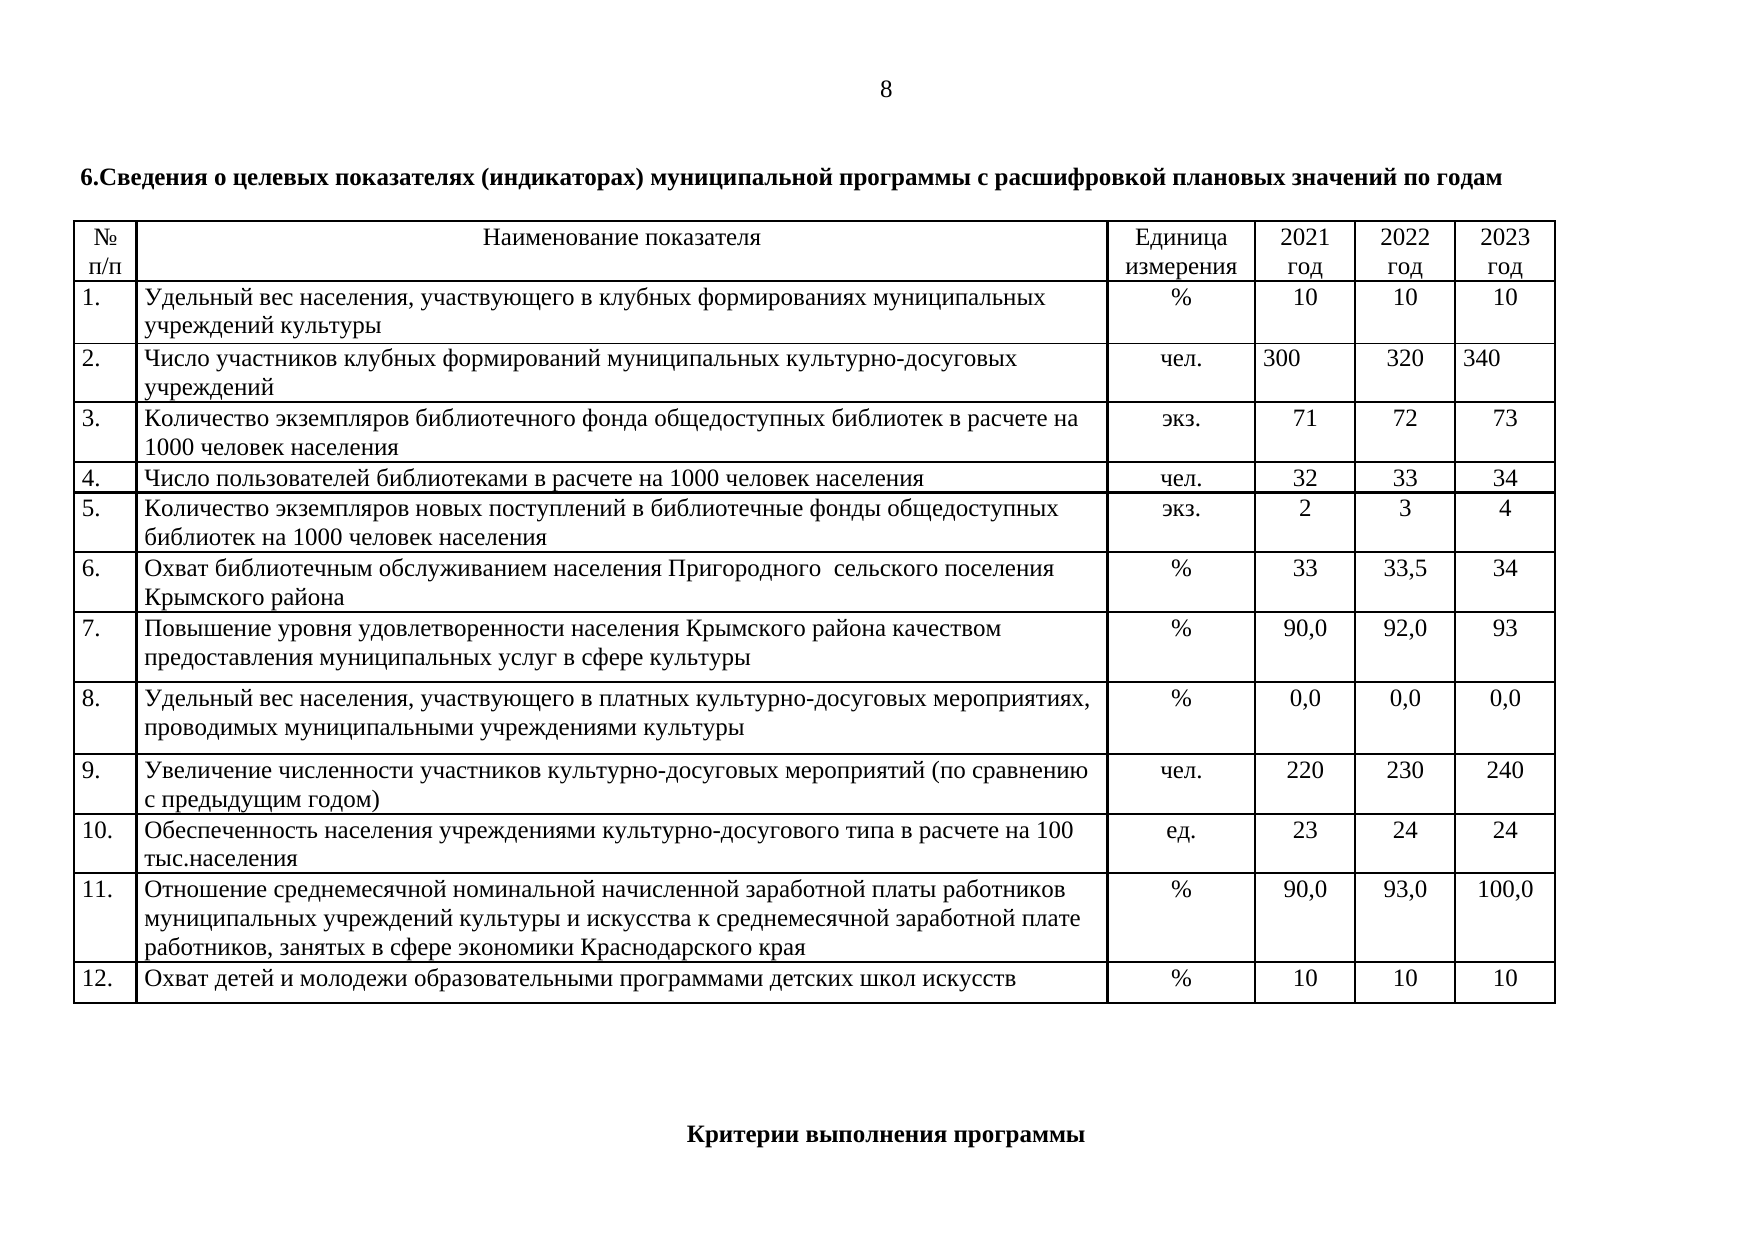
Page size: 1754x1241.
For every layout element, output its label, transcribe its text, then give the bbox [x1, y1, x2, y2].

table_cell % [1109, 683, 1254, 753]
table_cell 230 [1356, 755, 1454, 813]
table_cell 34 [1456, 463, 1554, 491]
table_cell 2 [1256, 494, 1354, 551]
table_cell Охват детей и молодежи образовательными программами детских школ искусств [138, 963, 1106, 1002]
table_cell Количество экземпляров новых поступлений в библиотечные фонды общедоступных библиотек на 1000 человек населения [138, 494, 1106, 551]
table_cell 10 [1456, 282, 1554, 342]
table_cell ед. [1109, 815, 1254, 872]
table_cell 4 [1456, 494, 1554, 551]
table_cell 93,0 [1356, 874, 1454, 961]
table_cell экз. [1109, 403, 1254, 461]
table_header 2022 год [1356, 222, 1454, 279]
table_cell Число участников клубных формирований муниципальных культурно-досуговых учреждений [138, 344, 1106, 401]
table_header 2021 год [1256, 222, 1354, 279]
table_cell % [1109, 282, 1254, 342]
table_cell 1. [75, 282, 135, 342]
table_cell экз. [1109, 494, 1254, 551]
table_cell 71 [1256, 403, 1354, 461]
table_cell 90,0 [1256, 874, 1354, 961]
table_cell Количество экземпляров библиотечного фонда общедоступных библиотек в расчете на 1000 человек населения [138, 403, 1106, 461]
table_cell чел. [1109, 463, 1254, 491]
table_cell 12. [75, 963, 135, 1002]
table_cell % [1109, 874, 1254, 961]
table_cell 73 [1456, 403, 1554, 461]
table_cell Удельный вес населения, участвующего в платных культурно-досуговых мероприятиях, проводимых муниципальными учреждениями культуры [138, 683, 1106, 753]
table_cell Охват библиотечным обслуживанием населения Пригородного сельского поселения Крымского района [138, 553, 1106, 611]
table_cell 0,0 [1356, 683, 1454, 753]
table_cell 33,5 [1356, 553, 1454, 611]
table_cell 10 [1356, 963, 1454, 1002]
table_cell % [1109, 963, 1254, 1002]
table_cell 8. [75, 683, 135, 753]
table_cell 10. [75, 815, 135, 872]
table_cell 3 [1356, 494, 1454, 551]
table_cell 2. [75, 344, 135, 401]
table_cell 10 [1256, 963, 1354, 1002]
table_cell 72 [1356, 403, 1454, 461]
text 6.Сведения о целевых показателях (индикаторах) муниципальной программы с расшифровкой плановых значений по годам [74, 162, 1698, 191]
table_cell Число пользователей библиотеками в расчете на 1000 человек населения [138, 463, 1106, 491]
table_cell 4. [75, 463, 135, 491]
table_cell 11. [75, 874, 135, 961]
table_cell 34 [1456, 553, 1554, 611]
table_cell 23 [1256, 815, 1354, 872]
table_header Единица измерения [1109, 222, 1254, 279]
table_cell 10 [1256, 282, 1354, 342]
table_cell 93 [1456, 613, 1554, 681]
table_cell % [1109, 613, 1254, 681]
table_cell 9. [75, 755, 135, 813]
table_cell 340 [1456, 344, 1554, 401]
table_cell 32 [1256, 463, 1354, 491]
table_cell 300 [1256, 344, 1354, 401]
table_cell 220 [1256, 755, 1354, 813]
table_cell 33 [1256, 553, 1354, 611]
table_cell 240 [1456, 755, 1554, 813]
table_cell 24 [1456, 815, 1554, 872]
table_cell 0,0 [1256, 683, 1354, 753]
table_cell 7. [75, 613, 135, 681]
table_cell 0,0 [1456, 683, 1554, 753]
table_cell 33 [1356, 463, 1454, 491]
table_cell 90,0 [1256, 613, 1354, 681]
table_cell % [1109, 553, 1254, 611]
table_cell 320 [1356, 344, 1454, 401]
table_header 2023 год [1456, 222, 1554, 279]
text Критерии выполнения программы [74, 1119, 1698, 1148]
table_cell Отношение среднемесячной номинальной начисленной заработной платы работников муниципальных учреждений культуры и искусства к среднемесячной заработной плате работников, занятых в сфере экономики Краснодарского края [138, 874, 1106, 961]
table_cell 10 [1456, 963, 1554, 1002]
table_header № п/п [75, 222, 135, 279]
table_cell 92,0 [1356, 613, 1454, 681]
table_header Наименование показателя [138, 222, 1106, 279]
table_cell 100,0 [1456, 874, 1554, 961]
table_cell чел. [1109, 344, 1254, 401]
table_cell Увеличение численности участников культурно-досуговых мероприятий (по сравнению с предыдущим годом) [138, 755, 1106, 813]
table_cell 24 [1356, 815, 1454, 872]
table_cell Удельный вес населения, участвующего в клубных формированиях муниципальных учреждений культуры [138, 282, 1106, 342]
table_cell 6. [75, 553, 135, 611]
table_cell 5. [75, 494, 135, 551]
table_cell 3. [75, 403, 135, 461]
table_cell Повышение уровня удовлетворенности населения Крымского района качеством предоставления муниципальных услуг в сфере культуры [138, 613, 1106, 681]
table_cell чел. [1109, 755, 1254, 813]
table_cell Обеспеченность населения учреждениями культурно-досугового типа в расчете на 100 тыс.населения [138, 815, 1106, 872]
table_cell 10 [1356, 282, 1454, 342]
